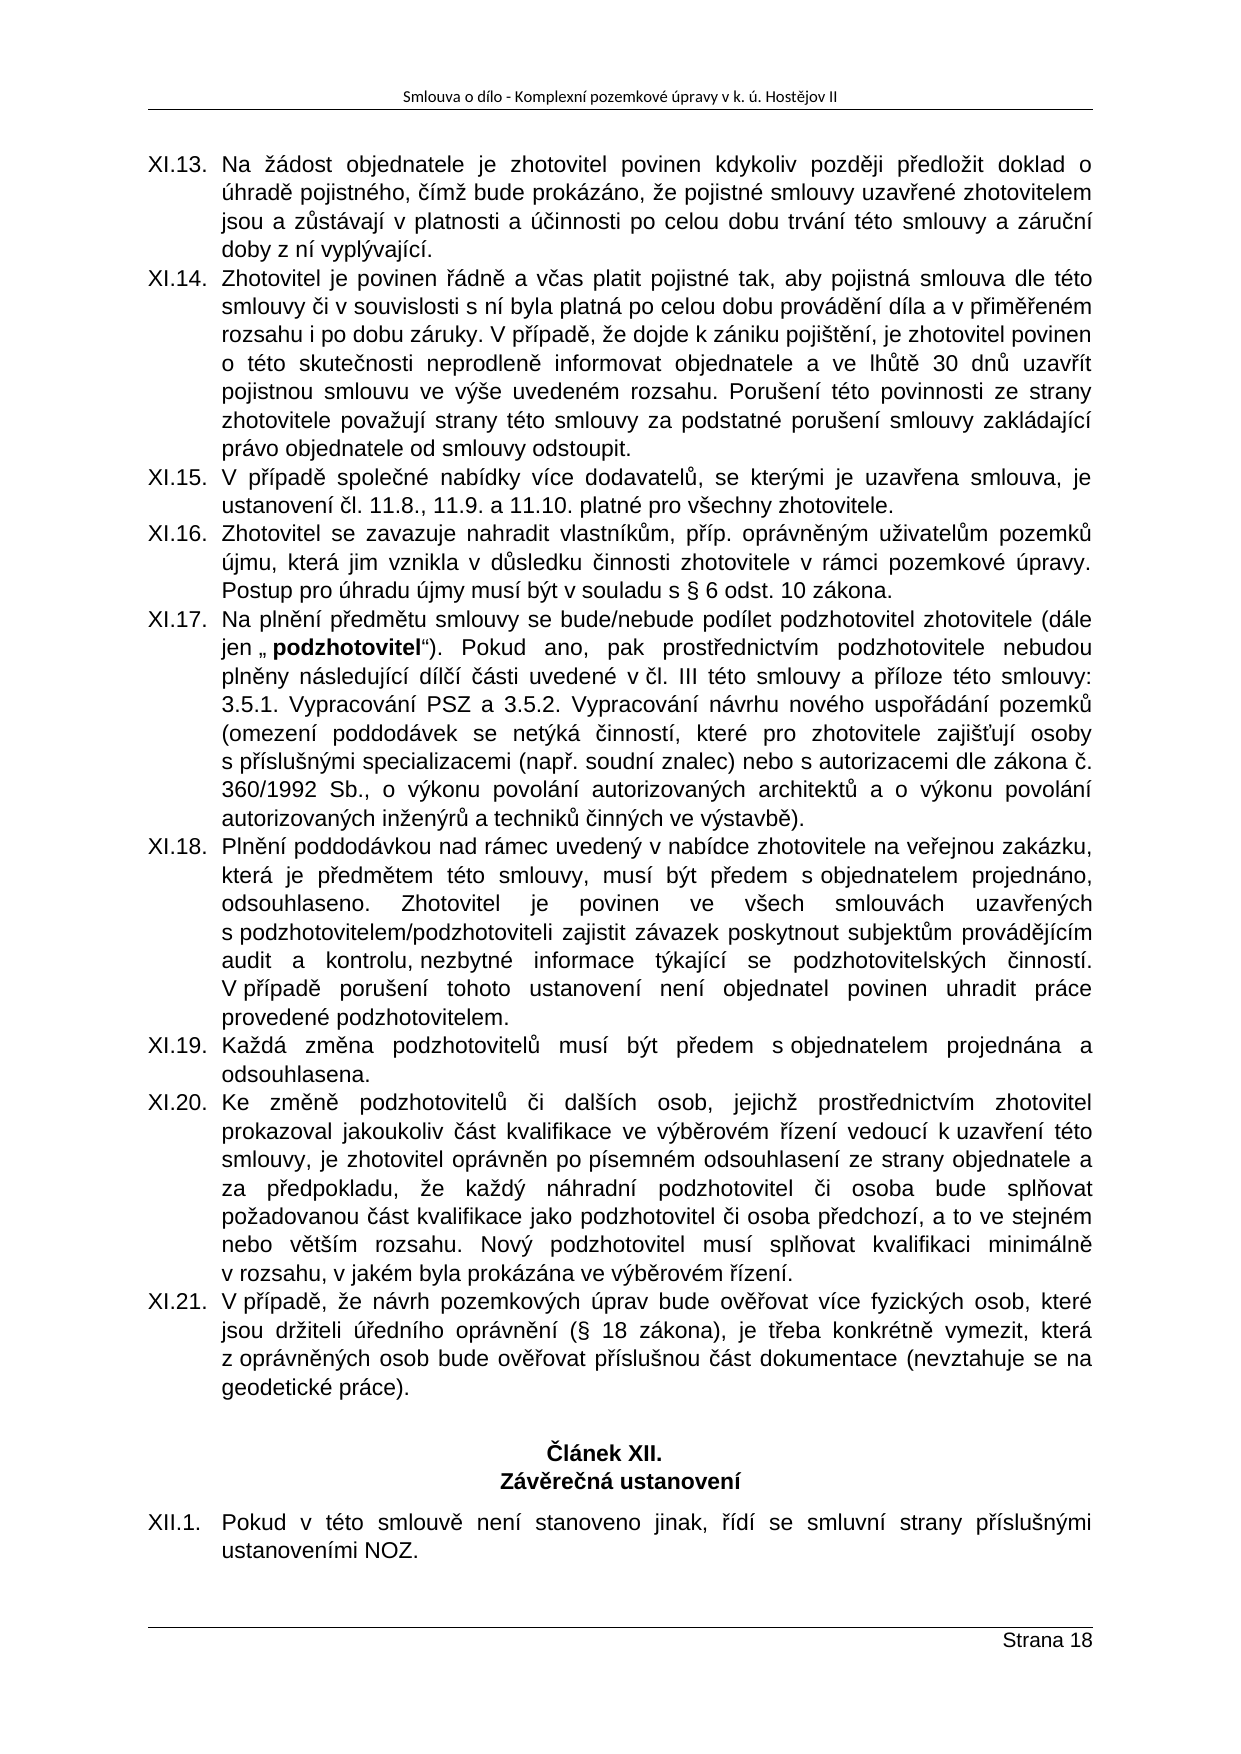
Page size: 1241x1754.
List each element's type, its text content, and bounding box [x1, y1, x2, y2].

list V případě společné nabídky více dodavatelů, se kterými je uzavřena smlouva, je ustanovení čl. 11.8., 11.9. a 11.10. platné pro všechny zhotovitele. [148, 463, 1093, 518]
list V případě, že návrh pozemkových úprav bude ověřovat více fyzických osob, které jsou držiteli úředního oprávnění (§ 18 zákona), je třeba konkrétně vymezit, která z oprávněných osob bude ověřovat příslušnou část dokumentace (nevztahuje se na geodetické práce). [148, 1288, 1093, 1400]
list Každá změna podzhotovitelů musí být předem s objednatelem projednána a odsouhlasena. [148, 1032, 1093, 1087]
list Plnění poddodávkou nad rámec uvedený v nabídce zhotovitele na veřejnou zakázku, která je předmětem této smlouvy, musí být předem s objednatelem projednáno, odsouhlaseno. Zhotovitel je povinen ve všech smlouvách uzavřených s podzhotovitelem/podzhotoviteli zajistit závazek poskytnout subjektům provádějícím audit a kontrolu, nezbytné informace týkající se podzhotovitelských činností. V případě porušení tohoto ustanovení není objednatel povinen uhradit práce provedené podzhotovitelem. [148, 833, 1093, 1030]
list Na plnění předmětu smlouvy se bude/nebude podílet podzhotovitel zhotovitele (dále jen „ podzhotovitel“). Pokud ano, pak prostřednictvím podzhotovitele nebudou plněny následující dílčí části uvedené v čl. III této smlouvy a příloze této smlouvy: 3.5.1. Vypracování PSZ a 3.5.2. Vypracování návrhu nového uspořádání pozemků (omezení poddodávek se netýká činností, které pro zhotovitele zajišťují osoby s příslušnými specializacemi (např. soudní znalec) nebo s autorizacemi dle zákona č. 360/1992 Sb., o výkonu povolání autorizovaných architektů a o výkonu povolání autorizovaných inženýrů a techniků činných ve výstavbě). [148, 606, 1093, 831]
list Zhotovitel je povinen řádně a včas platit pojistné tak, aby pojistná smlouva dle této smlouvy či v souvislosti s ní byla platná po celou dobu provádění díla a v přiměřeném rozsahu i po dobu záruky. V případě, že dojde k zániku pojištění, je zhotovitel povinen o této skutečnosti neprodleně informovat objednatele a ve lhůtě 30 dnů uzavřít pojistnou smlouvu ve výše uvedeném rozsahu. Porušení této povinnosti ze strany zhotovitele považují strany této smlouvy za podstatné porušení smlouvy zakládající právo objednatele od smlouvy odstoupit. [148, 264, 1093, 461]
list Pokud v této smlouvě není stanoveno jinak, řídí se smluvní strany příslušnými ustanoveními NOZ. [148, 1509, 1093, 1564]
list Ke změně podzhotovitelů či dalších osob, jejichž prostřednictvím zhotovitel prokazoval jakoukoliv část kvalifikace ve výběrovém řízení vedoucí k uzavření této smlouvy, je zhotovitel oprávněn po písemném odsouhlasení ze strany objednatele a za předpokladu, že každý náhradní podzhotovitel či osoba bude splňovat požadovanou část kvalifikace jako podzhotovitel či osoba předchozí, a to ve stejném nebo větším rozsahu. Nový podzhotovitel musí splňovat kvalifikaci minimálně v rozsahu, v jakém byla prokázána ve výběrovém řízení. [148, 1089, 1093, 1286]
list Na žádost objednatele je zhotovitel povinen kdykoliv později předložit doklad o úhradě pojistného, čímž bude prokázáno, že pojistné smlouvy uzavřené zhotovitelem jsou a zůstávají v platnosti a účinnosti po celou dobu trvání této smlouvy a záruční doby z ní vyplývající. [148, 151, 1093, 262]
subtitle Závěrečná ustanovení [148, 1439, 1093, 1494]
list Zhotovitel se zavazuje nahradit vlastníkům, příp. oprávněným uživatelům pozemků újmu, která jim vznikla v důsledku činnosti zhotovitele v rámci pozemkové úpravy. Postup pro úhradu újmy musí být v souladu s § 6 odst. 10 zákona. [148, 520, 1093, 604]
